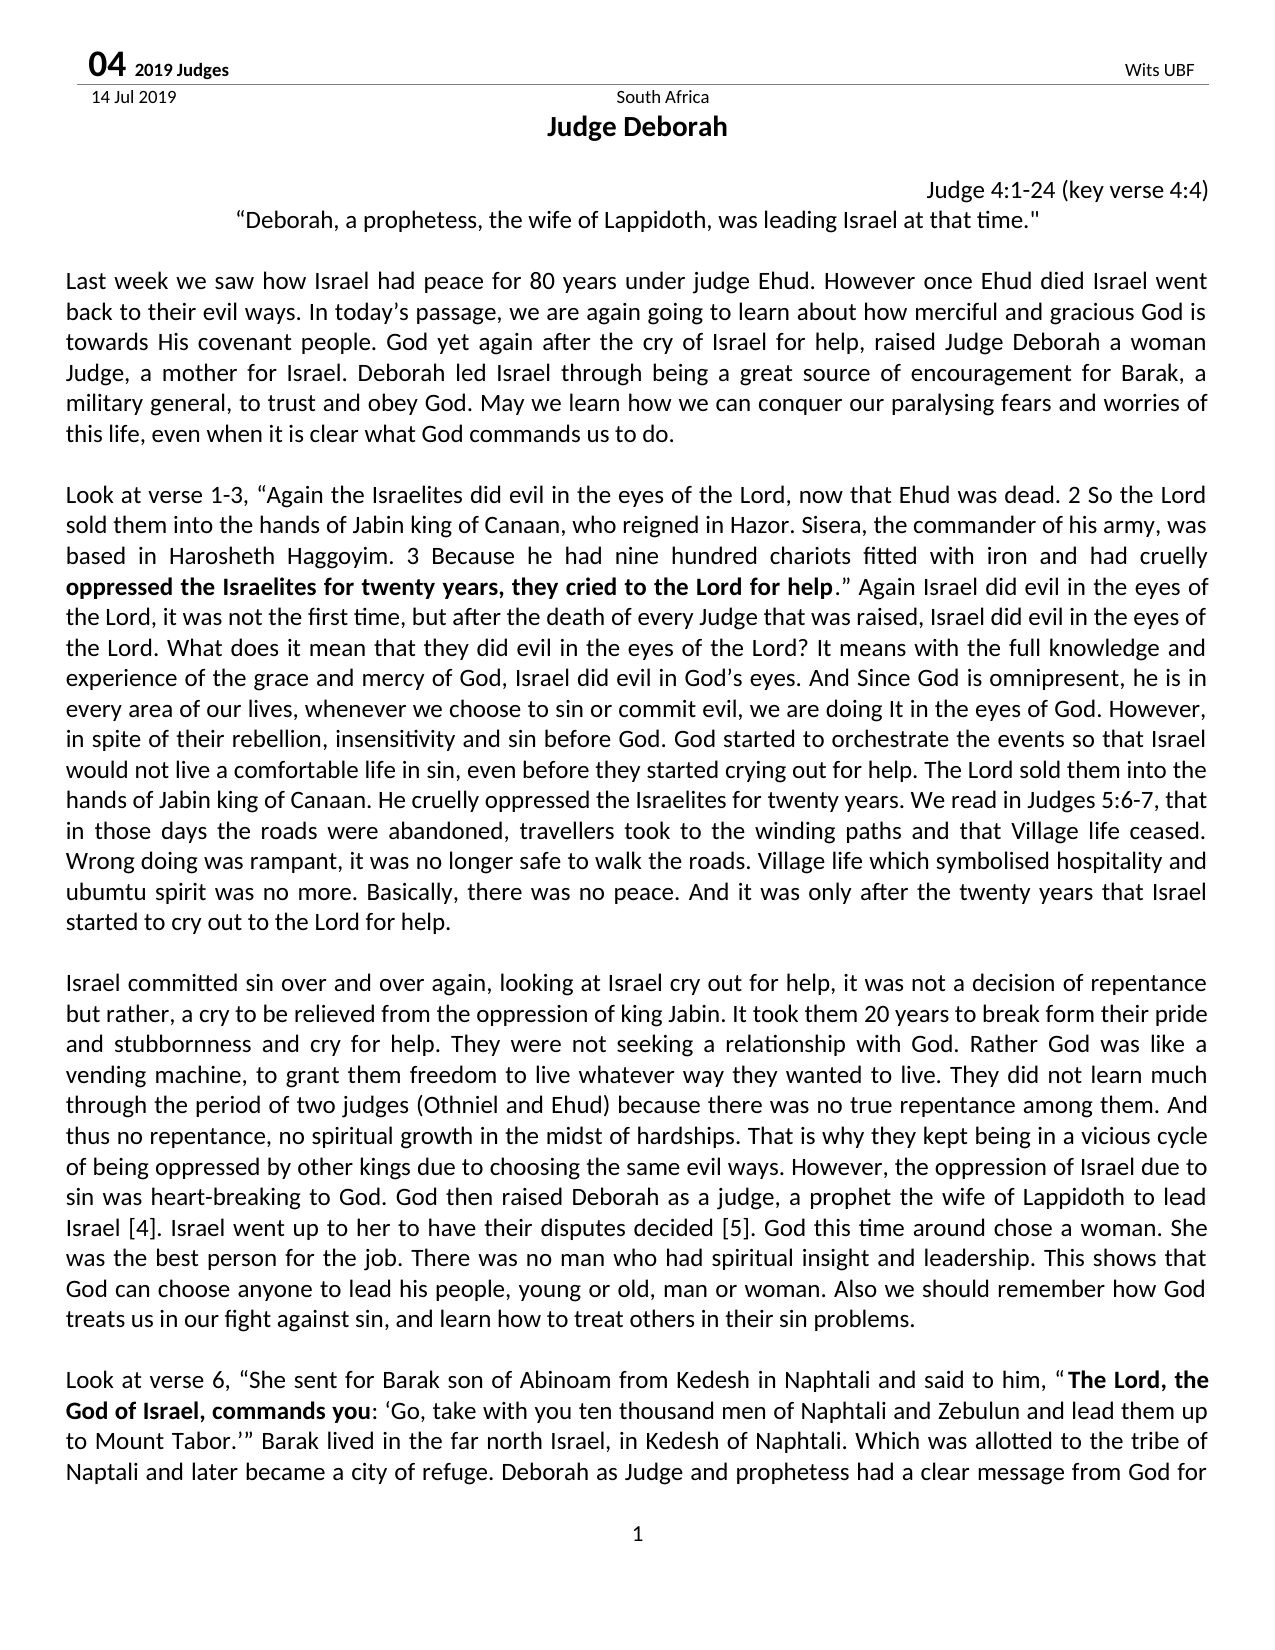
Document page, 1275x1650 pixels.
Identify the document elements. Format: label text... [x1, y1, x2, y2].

text Last week we saw how Israel had peace for 80 years under judge Ehud. However once Ehud died Israel went back to their evil ways. In today’s passage, we are again going to learn about how merciful and gracious God is towards His covenant people. God yet again after the cry of Israel for help, raised Judge Deborah a woman Judge, a mother for Israel. Deborah led Israel through being a great source of encouragement for Barak, a military general, to trust and obey God. May we learn how we can conquer our paralysing fears and worries of this life, even when it is clear what God commands us to do. [66, 266, 1209, 449]
text Israel committed sin over and over again, looking at Israel cry out for help, it was not a decision of repentance but rather, a cry to be relieved from the oppression of king Jabin. It took them 20 years to break form their pride and stubbornness and cry for help. They were not seeking a relationship with God. Rather God was like a vending machine, to grant them freedom to live whatever way they wanted to live. They did not learn much through the period of two judges (Othniel and Ehud) because there was no true repentance among them. And thus no repentance, no spiritual growth in the midst of hardships. That is why they kept being in a vicious cycle of being oppressed by other kings due to choosing the same evil ways. However, the oppression of Israel due to sin was heart-breaking to God. God then raised Deborah as a judge, a prophet the wife of Lappidoth to lead Israel [4]. Israel went up to her to have their disputes decided [5]. God this time around chose a woman. She was the best person for the job. There was no man who had spiritual insight and leadership. This shows that God can choose anyone to lead his people, young or old, man or woman. Also we should remember how God treats us in our fight against sin, and learn how to treat others in their sin problems. [66, 967, 1209, 1334]
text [66, 1364, 1209, 1486]
text Judge Deborah [66, 108, 1209, 143]
text “Deborah, a prophetess, the wife of Lappidoth, was leading Israel at that time." [66, 204, 1209, 235]
text Look at verse 1-3, “Again the Israelites did evil in the eyes of the Lord, now that Ehud was dead. 2 So the Lord sold them into the hands of Jabin king of Canaan, who reigned in Hazor. Sisera, the commander of his army, was based in Harosheth Haggoyim. 3 Because he had nine hundred chariots fitted with iron and had cruelly oppressed the Israelites for twenty years, they cried to the Lord for help.” Again Israel did evil in the eyes of the Lord, it was not the first time, but after the death of every Judge that was raised, Israel did evil in the eyes of the Lord. What does it mean that they did evil in the eyes of the Lord? It means with the full knowledge and experience of the grace and mercy of God, Israel did evil in God’s eyes. And Since God is omnipresent, he is in every area of our lives, whenever we choose to sin or commit evil, we are doing It in the eyes of God. However, in spite of their rebellion, insensitivity and sin before God. God started to orchestrate the events so that Israel would not live a comfortable life in sin, even before they started crying out for help. The Lord sold them into the hands of Jabin king of Canaan. He cruelly oppressed the Israelites for twenty years. We read in Judges 5:6-7, that in those days the roads were abandoned, travellers took to the winding paths and that Village life ceased. Wrong doing was rampant, it was no longer safe to walk the roads. Village life which symbolised hospitality and ubumtu spirit was no more. Basically, there was no peace. And it was only after the twenty years that Israel started to cry out to the Lord for help. [66, 479, 1209, 937]
text Judge 4:1-24 (key verse 4:4) [66, 174, 1209, 204]
